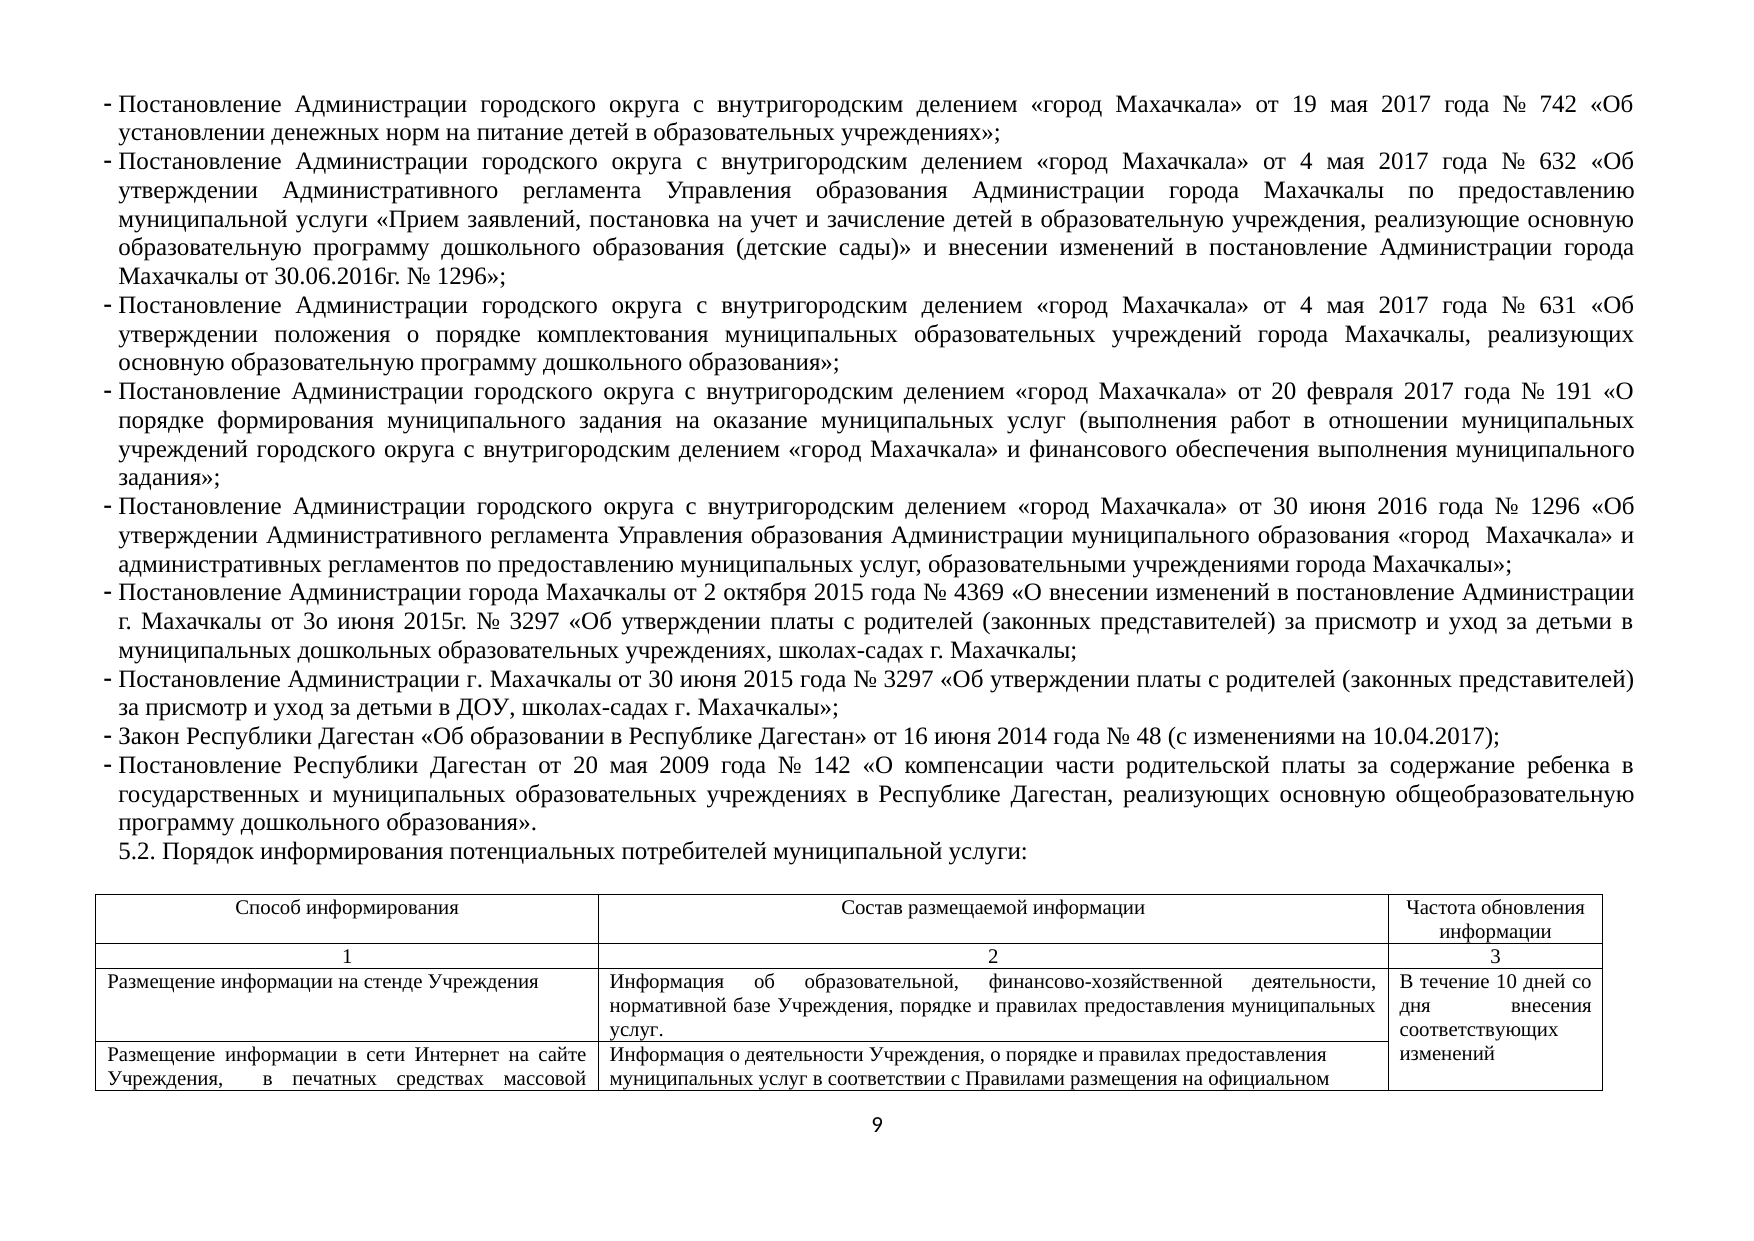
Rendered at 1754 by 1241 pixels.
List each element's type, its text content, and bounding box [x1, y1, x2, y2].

table_header Частота обновления информации [1389, 895, 1602, 943]
table_header Состав размещаемой информации [599, 895, 1388, 943]
list Постановление Администрации городского округа с внутригородским делением «город Махачкала» от 19 мая 2017 года № 742 «Об установлении денежных норм на питание детей в образовательных учреждениях»; [103, 89, 1636, 146]
table_cell В течение 10 дней со дня внесения соответствующих изменений [1389, 969, 1602, 1090]
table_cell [599, 1042, 1388, 1090]
list Постановление Администрации городского округа с внутригородским делением «город Махачкала» от 4 мая 2017 года № 631 «Об утверждении положения о порядке комплектования муниципальных образовательных учреждений города Махачкалы, реализующих основную образовательную программу дошкольного образования»; [103, 290, 1636, 376]
list Постановление Администрации городского округа с внутригородским делением «город Махачкала» от 4 мая 2017 года № 632 «Об утверждении Административного регламента Управления образования Администрации города Махачкалы по предоставлению муниципальной услуги «Прием заявлений, постановка на учет и зачисление детей в образовательную учреждения, реализующие основную образовательную программу дошкольного образования (детские сады)» и внесении изменений в постановление Администрации города Махачкалы от 30.06.2016г. № 1296»; [103, 146, 1636, 290]
list Закон Республики Дагестан «Об образовании в Республике Дагестан» от 16 июня 2014 года № 48 (с изменениями на 10.04.2017); [103, 721, 1636, 750]
list Постановление Администрации городского округа с внутригородским делением «город Махачкала» от 20 февраля 2017 года № 191 «О порядке формирования муниципального задания на оказание муниципальных услуг (выполнения работ в отношении муниципальных учреждений городского округа с внутригородским делением «город Махачкала» и финансового обеспечения выполнения муниципального задания»; [103, 376, 1636, 491]
table_cell Информация об образовательной, финансово-хозяйственной деятельности, нормативной базе Учреждения, порядке и правилах предоставления муниципальных услуг. [599, 969, 1388, 1041]
table_cell Размещение информации на стенде Учреждения [96, 969, 598, 1041]
list Постановление Республики Дагестан от 20 мая 2009 года № 142 «О компенсации части родительской платы за содержание ребенка в государственных и муниципальных образовательных учреждениях в Республике Дагестан, реализующих основную общеобразовательную программу дошкольного образования». [103, 750, 1636, 836]
list Постановление Администрации г. Махачкалы от 30 июня 2015 года № 3297 «Об утверждении платы с родителей (законных представителей) за присмотр и уход за детьми в ДОУ, школах-садах г. Махачкалы»; [103, 664, 1636, 721]
table_cell 1 [96, 944, 598, 968]
table_cell 3 [1389, 944, 1602, 968]
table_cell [96, 1042, 598, 1090]
list Постановление Администрации города Махачкалы от 2 октября 2015 года № 4369 «О внесении изменений в постановление Администрации г. Махачкалы от 3о июня 2015г. № 3297 «Об утверждении платы с родителей (законных представителей) за присмотр и уход за детьми в муниципальных дошкольных образовательных учреждениях, школах-садах г. Махачкалы; [103, 577, 1636, 664]
text 5.2. Порядок информирования потенциальных потребителей муниципальной услуги: [118, 836, 1636, 865]
list Постановление Администрации городского округа с внутригородским делением «город Махачкала» от 30 июня 2016 года № 1296 «Об утверждении Административного регламента Управления образования Администрации муниципального образования «город Махачкала» и административных регламентов по предоставлению муниципальных услуг, образовательными учреждениями города Махачкалы»; [103, 491, 1636, 577]
table_cell 2 [599, 944, 1388, 968]
table_header Способ информирования [96, 895, 598, 943]
